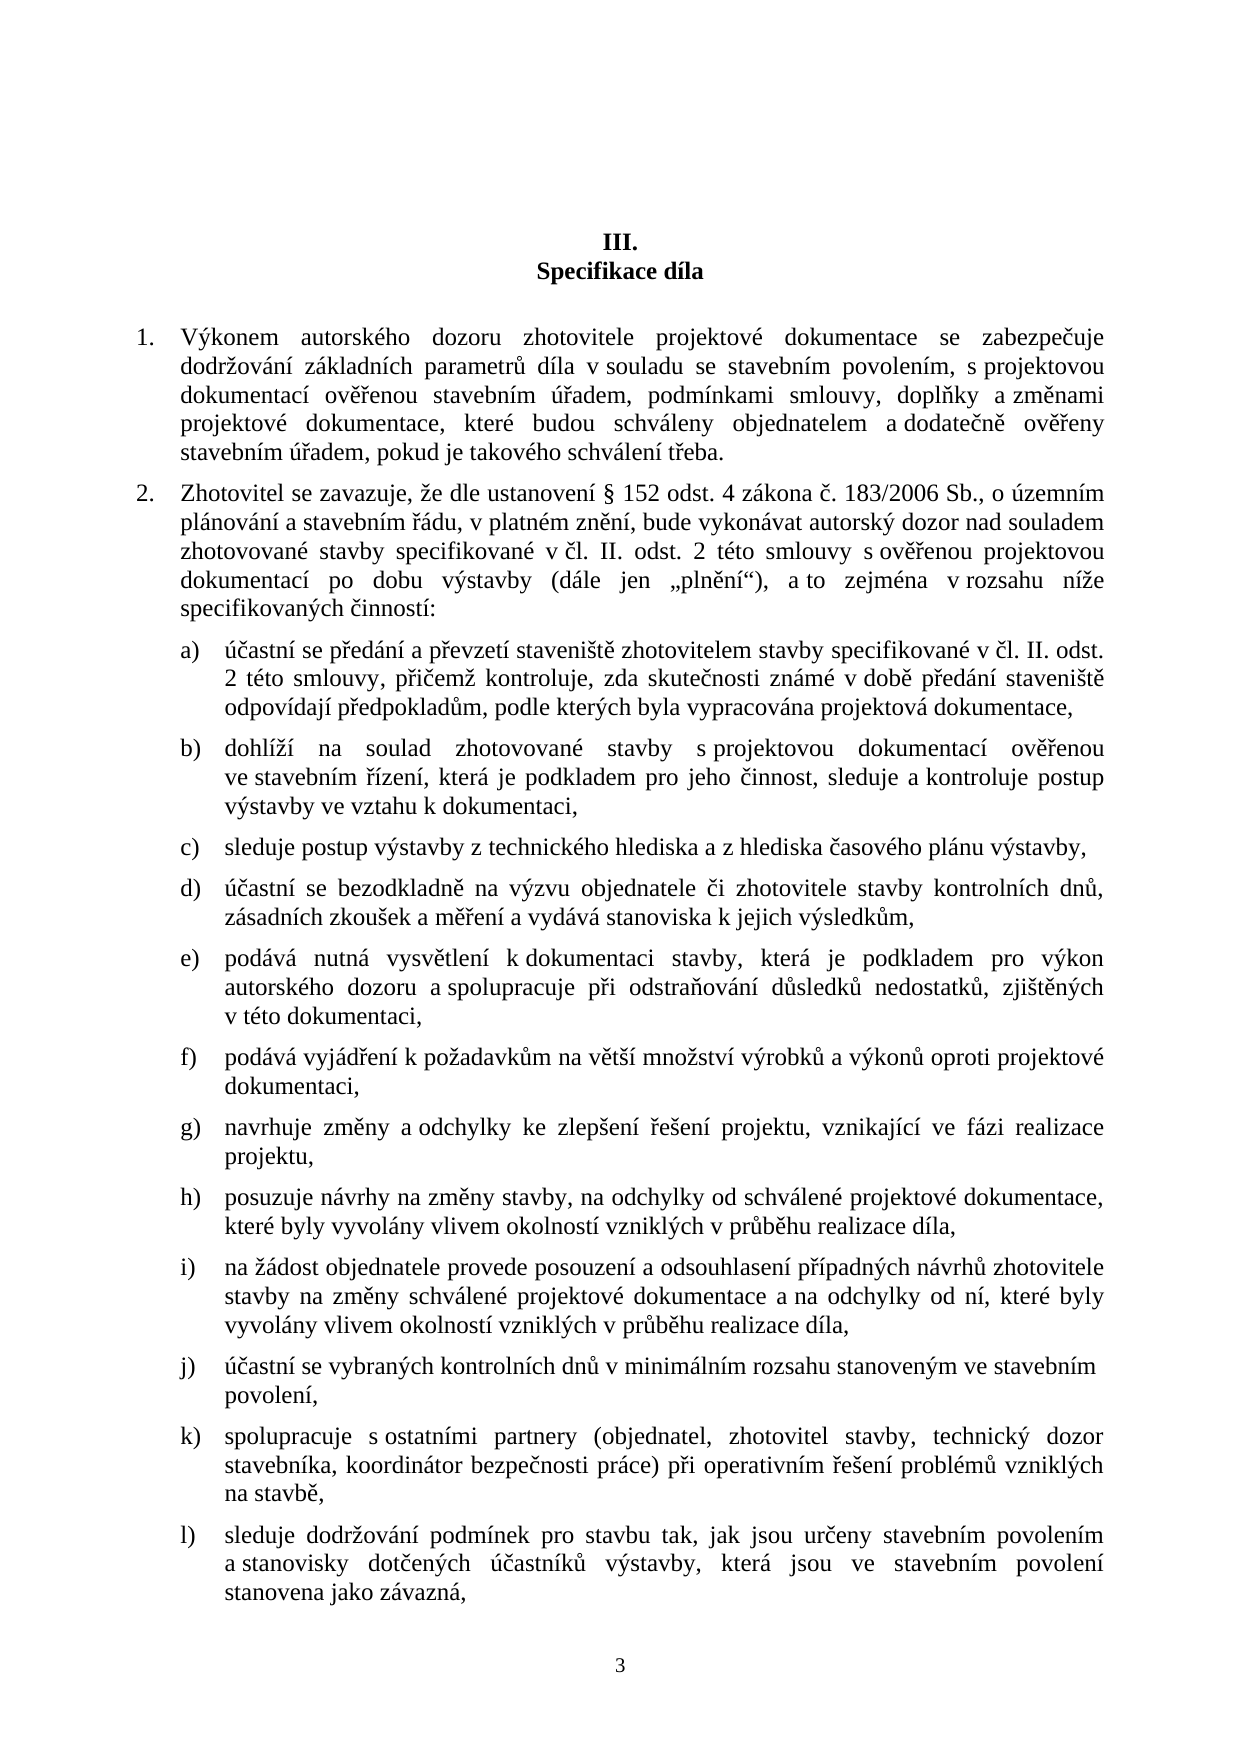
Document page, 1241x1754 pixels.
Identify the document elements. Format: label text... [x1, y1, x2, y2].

list podává vyjádření k požadavkům na větší množství výrobků a výkonů oproti projektové dokumentaci, [180, 1042, 1104, 1100]
text III. [136, 227, 1104, 256]
list posuzuje návrhy na změny stavby, na odchylky od schválené projektové dokumentace, které byly vyvolány vlivem okolností vzniklých v průběhu realizace díla, [180, 1182, 1104, 1240]
list spolupracuje s ostatními partnery (objednatel, zhotovitel stavby, technický dozor stavebníka, koordinátor bezpečnosti práce) při operativním řešení problémů vzniklých na stavbě, [180, 1421, 1104, 1507]
list navrhuje změny a odchylky ke zlepšení řešení projektu, vznikající ve fázi realizace projektu, [180, 1112, 1104, 1170]
text Specifikace díla [136, 256, 1104, 285]
list účastní se vybraných kontrolních dnů v minimálním rozsahu stanoveným ve stavebním povolení, [180, 1351, 1104, 1408]
list Výkonem autorského dozoru zhotovitele projektové dokumentace se zabezpečuje dodržování základních parametrů díla v souladu se stavebním povolením, s projektovou dokumentací ověřenou stavebním úřadem, podmínkami smlouvy, doplňky a změnami projektové dokumentace, které budou schváleny objednatelem a dodatečně ověřeny stavebním úřadem, pokud je takového schválení třeba. [136, 322, 1104, 466]
list účastní se předání a převzetí staveniště zhotovitelem stavby specifikované v čl. II. odst. 2 této smlouvy, přičemž kontroluje, zda skutečnosti známé v době předání staveniště odpovídají předpokladům, podle kterých byla vypracována projektová dokumentace, [180, 635, 1104, 721]
list dohlíží na soulad zhotovované stavby s projektovou dokumentací ověřenou ve stavebním řízení, která je podkladem pro jeho činnost, sleduje a kontroluje postup výstavby ve vztahu k dokumentaci, [180, 733, 1104, 820]
list sleduje postup výstavby z technického hlediska a z hlediska časového plánu výstavby, [180, 832, 1104, 861]
list sleduje dodržování podmínek pro stavbu tak, jak jsou určeny stavebním povolením a stanovisky dotčených účastníků výstavby, která jsou ve stavebním povolení stanovena jako závazná, [180, 1520, 1104, 1606]
list účastní se bezodkladně na výzvu objednatele či zhotovitele stavby kontrolních dnů, zásadních zkoušek a měření a vydává stanoviska k jejich výsledkům, [180, 873, 1104, 931]
list Zhotovitel se zavazuje, že dle ustanovení § 152 odst. 4 zákona č. 183/2006 Sb., o územním plánování a stavebním řádu, v platném znění, bude vykonávat autorský dozor nad souladem zhotovované stavby specifikované v čl. II. odst. 2 této smlouvy s ověřenou projektovou dokumentací po dobu výstavby (dále jen „plnění“), a to zejména v rozsahu níže specifikovaných činností: [136, 478, 1104, 622]
list podává nutná vysvětlení k dokumentaci stavby, která je podkladem pro výkon autorského dozoru a spolupracuje při odstraňování důsledků nedostatků, zjištěných v této dokumentaci, [180, 943, 1104, 1030]
list na žádost objednatele provede posouzení a odsouhlasení případných návrhů zhotovitele stavby na změny schválené projektové dokumentace a na odchylky od ní, které byly vyvolány vlivem okolností vzniklých v průběhu realizace díla, [180, 1252, 1104, 1338]
